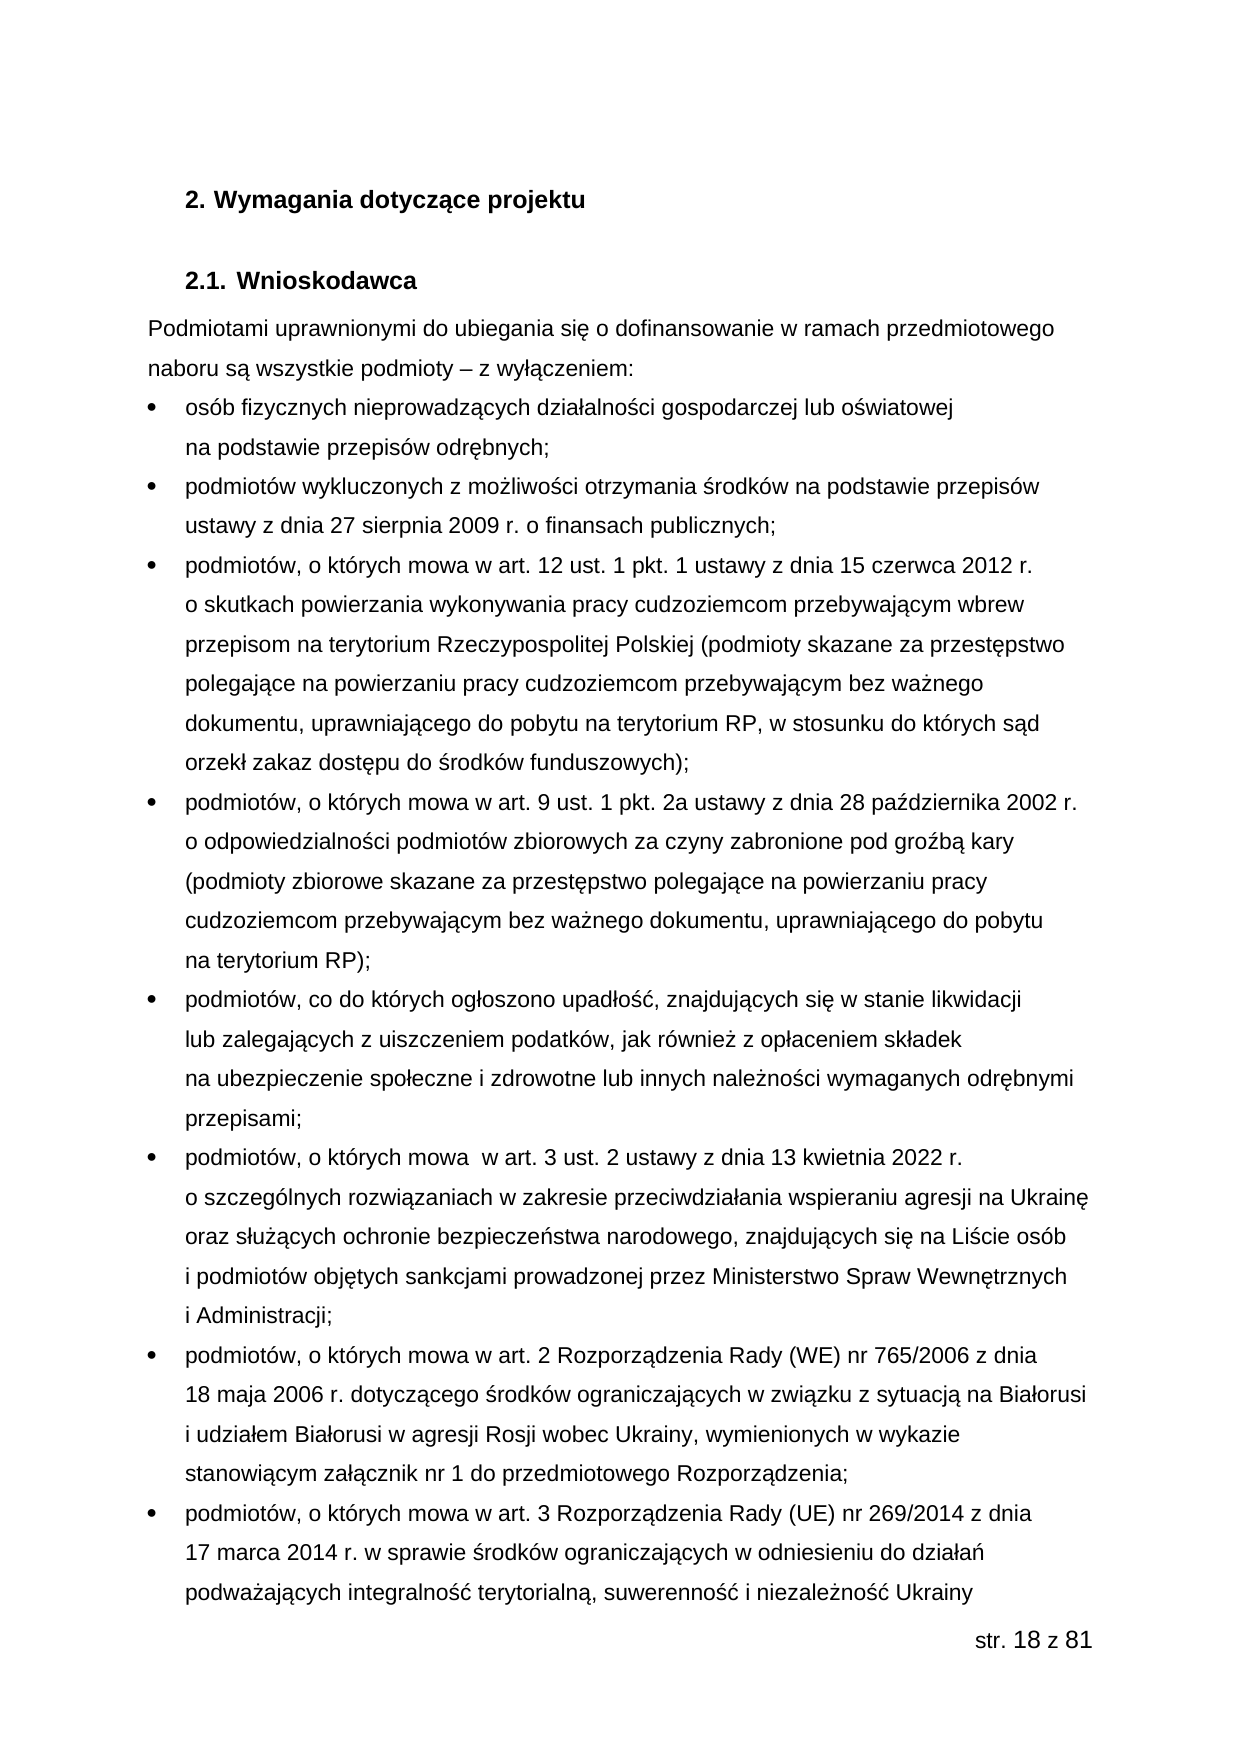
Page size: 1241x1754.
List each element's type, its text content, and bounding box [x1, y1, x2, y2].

text Wnioskodawca [185, 266, 1093, 294]
list osób fizycznych nieprowadzących działalności gospodarczej lub oświatowej na podstawie przepisów odrębnych; [148, 394, 1093, 460]
list podmiotów, o których mowa w art. 3 ust. 2 ustawy z dnia 13 kwietnia 2022 r. o szczególnych rozwiązaniach w zakresie przeciwdziałania wspieraniu agresji na Ukrainę oraz służących ochronie bezpieczeństwa narodowego, znajdujących się na Liście osób i podmiotów objętych sankcjami prowadzonej przez Ministerstwo Spraw Wewnętrznych i Administracji; [148, 1144, 1093, 1328]
list podmiotów, o których mowa w art. 2 Rozporządzenia Rady (WE) nr 765/2006 z dnia 18 maja 2006 r. dotyczącego środków ograniczających w związku z sytuacją na Białorusi i udziałem Białorusi w agresji Rosji wobec Ukrainy, wymienionych w wykazie stanowiącym załącznik nr 1 do przedmiotowego Rozporządzenia; [148, 1342, 1093, 1486]
list podmiotów wykluczonych z możliwości otrzymania środków na podstawie przepisów ustawy z dnia 27 sierpnia 2009 r. o finansach publicznych; [148, 473, 1093, 539]
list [148, 1499, 1093, 1605]
list podmiotów, co do których ogłoszono upadłość, znajdujących się w stanie likwidacji lub zalegających z uiszczeniem podatków, jak również z opłaceniem składek na ubezpieczenie społeczne i zdrowotne lub innych należności wymaganych odrębnymi przepisami; [148, 986, 1093, 1131]
list podmiotów, o których mowa w art. 9 ust. 1 pkt. 2a ustawy z dnia 28 października 2002 r. o odpowiedzialności podmiotów zbiorowych za czyny zabronione pod groźbą kary (podmioty zbiorowe skazane za przestępstwo polegające na powierzaniu pracy cudzoziemcom przebywającym bez ważnego dokumentu, uprawniającego do pobytu na terytorium RP); [148, 789, 1093, 973]
list podmiotów, o których mowa w art. 12 ust. 1 pkt. 1 ustawy z dnia 15 czerwca 2012 r. o skutkach powierzania wykonywania pracy cudzoziemcom przebywającym wbrew przepisom na terytorium Rzeczypospolitej Polskiej (podmioty skazane za przestępstwo polegające na powierzaniu pracy cudzoziemcom przebywającym bez ważnego dokumentu, uprawniającego do pobytu na terytorium RP, w stosunku do których sąd orzekł zakaz dostępu do środków funduszowych); [148, 552, 1093, 776]
text Podmiotami uprawnionymi do ubiegania się o dofinansowanie w ramach przedmiotowego naboru są wszystkie podmioty – z wyłączeniem: [148, 315, 1093, 381]
text Wymagania dotyczące projektu [185, 185, 1093, 214]
